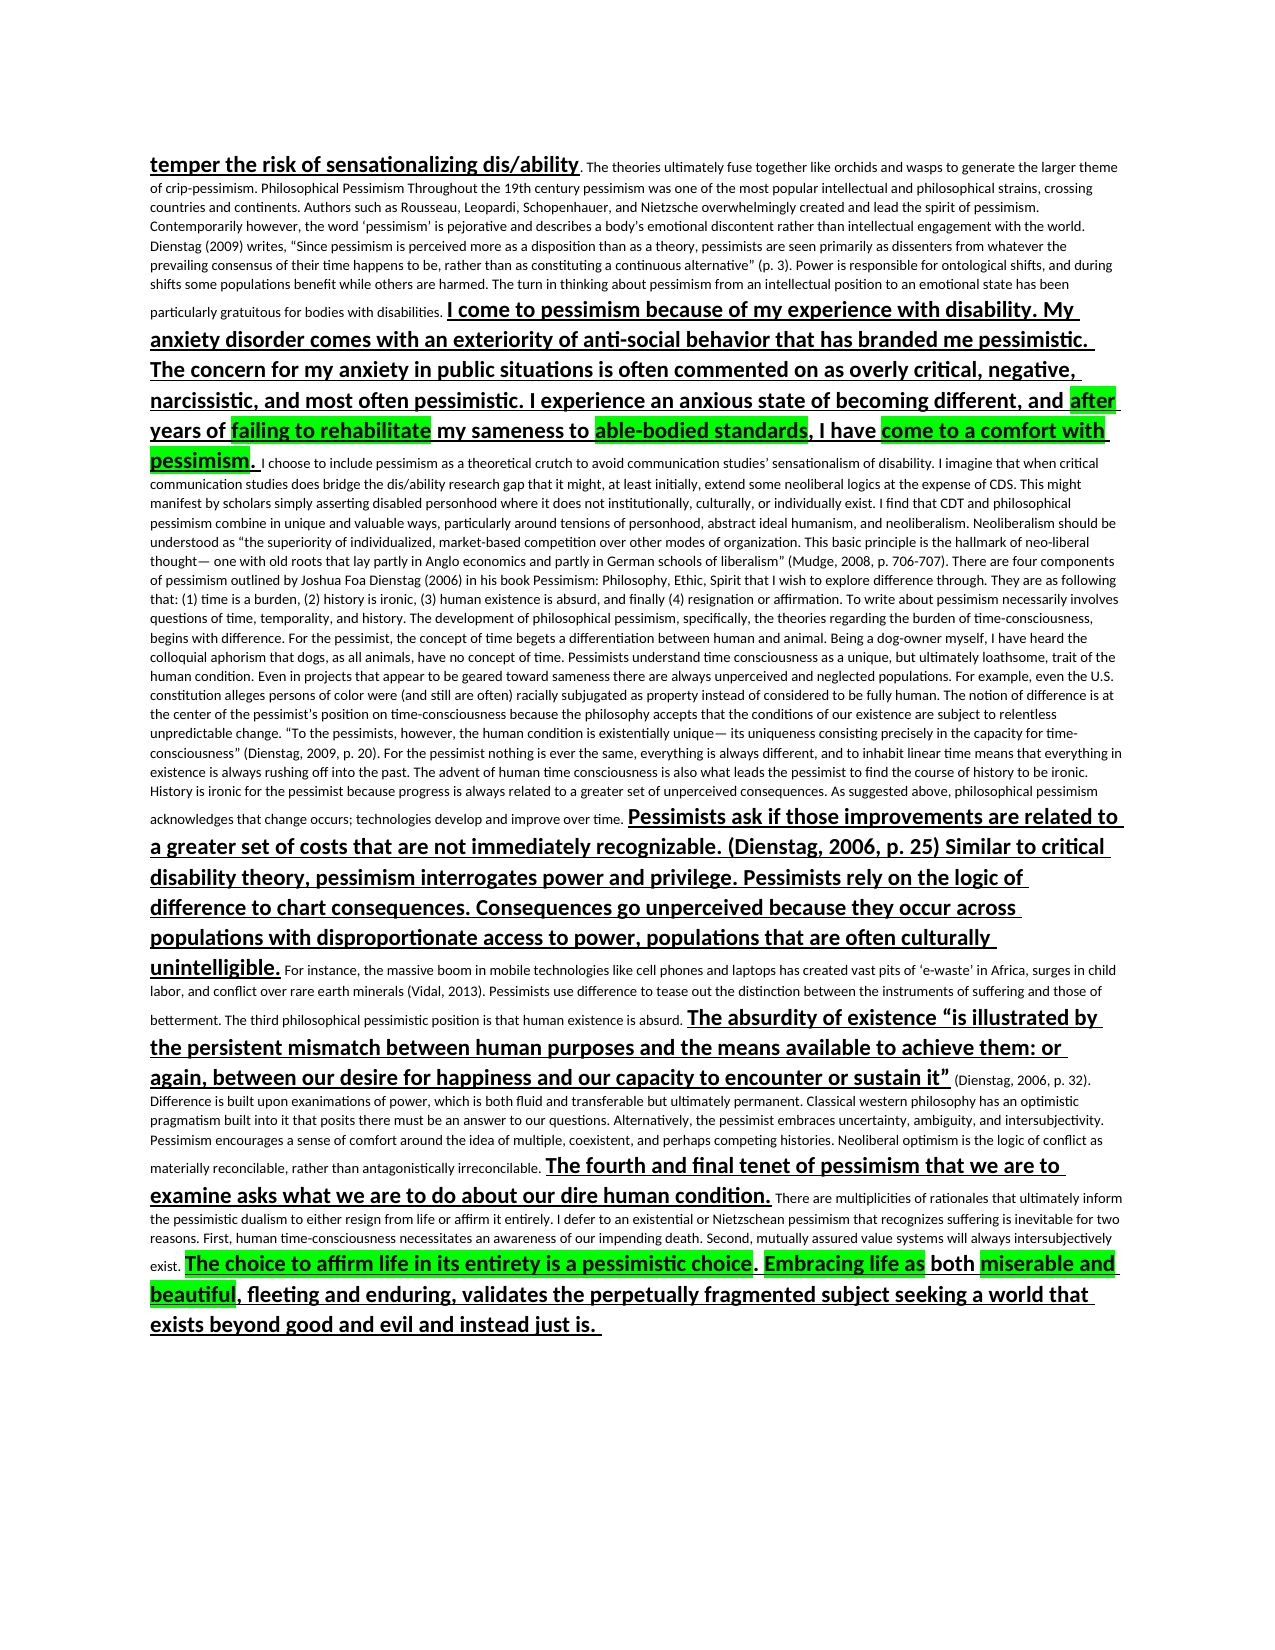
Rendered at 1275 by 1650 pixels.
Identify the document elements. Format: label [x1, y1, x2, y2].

text [150, 150, 1125, 1338]
